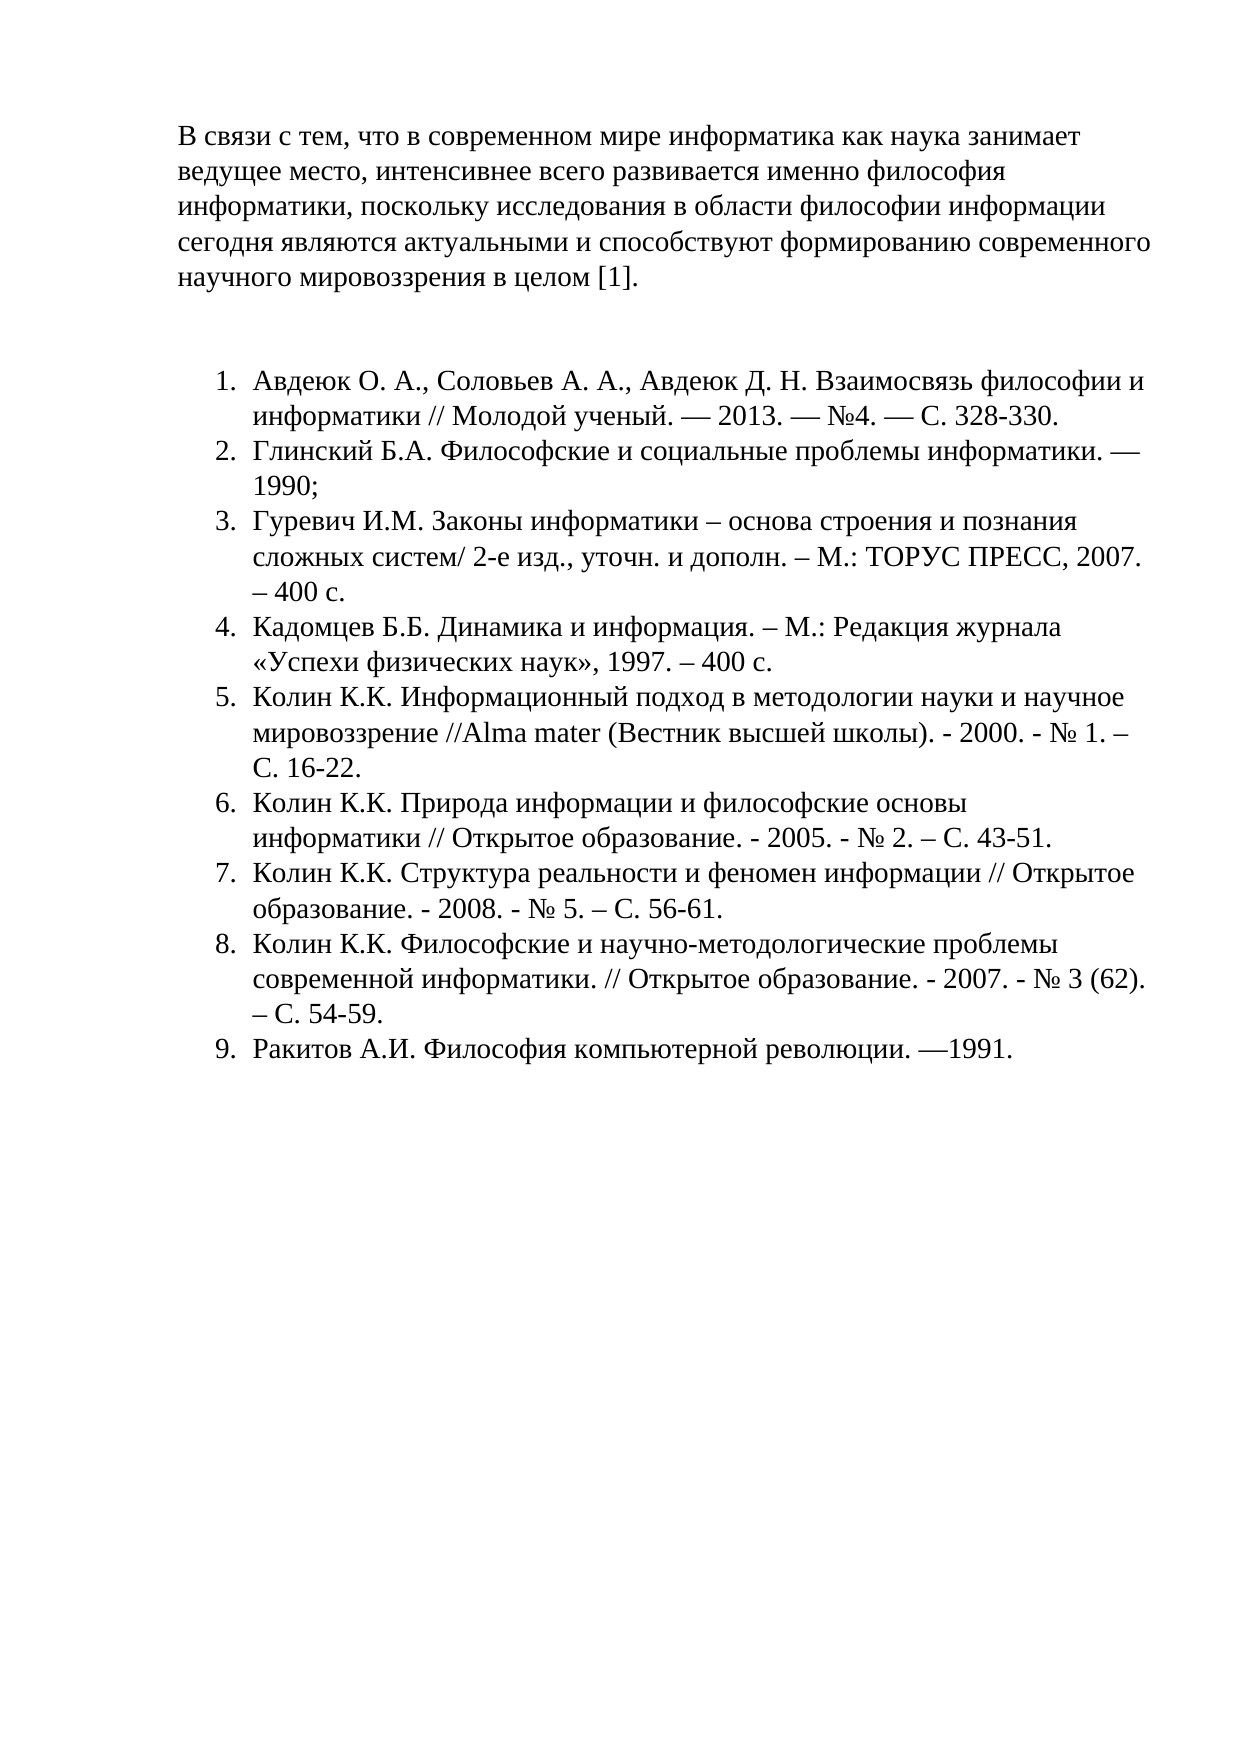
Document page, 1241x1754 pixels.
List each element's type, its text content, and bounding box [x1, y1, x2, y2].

list Авдеюк О. А., Соловьев А. А., Авдеюк Д. Н. Взаимосвязь философии и информатики // Молодой ученый. — 2013. — №4. — С. 328-330. [215, 363, 1152, 431]
list Кадомцев Б.Б. Динамика и информация. – М.: Редакция журнала «Успехи физических наук», 1997. – 400 с. [215, 609, 1152, 678]
list Глинский Б.А. Философские и социальные проблемы информатики. — 1990; [215, 433, 1152, 502]
list Колин К.К. Информационный подход в методологии науки и научное мировоззрение //Alma mater (Вестник высшей школы). - 2000. - № 1. – С. 16-22. [215, 679, 1152, 783]
text В связи с тем, что в современном мире информатика как наука занимает ведущее место, интенсивнее всего развивается именно философия информатики, поскольку исследования в области философии информации сегодня являются актуальными и способствуют формированию современного научного мировоззрения в целом [1]. [177, 118, 1152, 292]
list Колин К.К. Природа информации и философские основы информатики // Открытое образование. - 2005. - № 2. – С. 43-51. [215, 785, 1152, 854]
list Колин К.К. Философские и научно-методологические проблемы современной информатики. // Открытое образование. - 2007. - № 3 (62). – С. 54-59. [215, 926, 1152, 1030]
list Колин К.К. Структура реальности и феномен информации // Открытое образование. - 2008. - № 5. – С. 56-61. [215, 856, 1152, 924]
list Гуревич И.М. Законы информатики – основа строения и познания сложных систем/ 2-е изд., уточн. и дополн. – М.: ТОРУС ПРЕСС, 2007. – 400 с. [215, 503, 1152, 607]
list Ракитов А.И. Философия компьютерной революции. —1991. [215, 1032, 1152, 1065]
